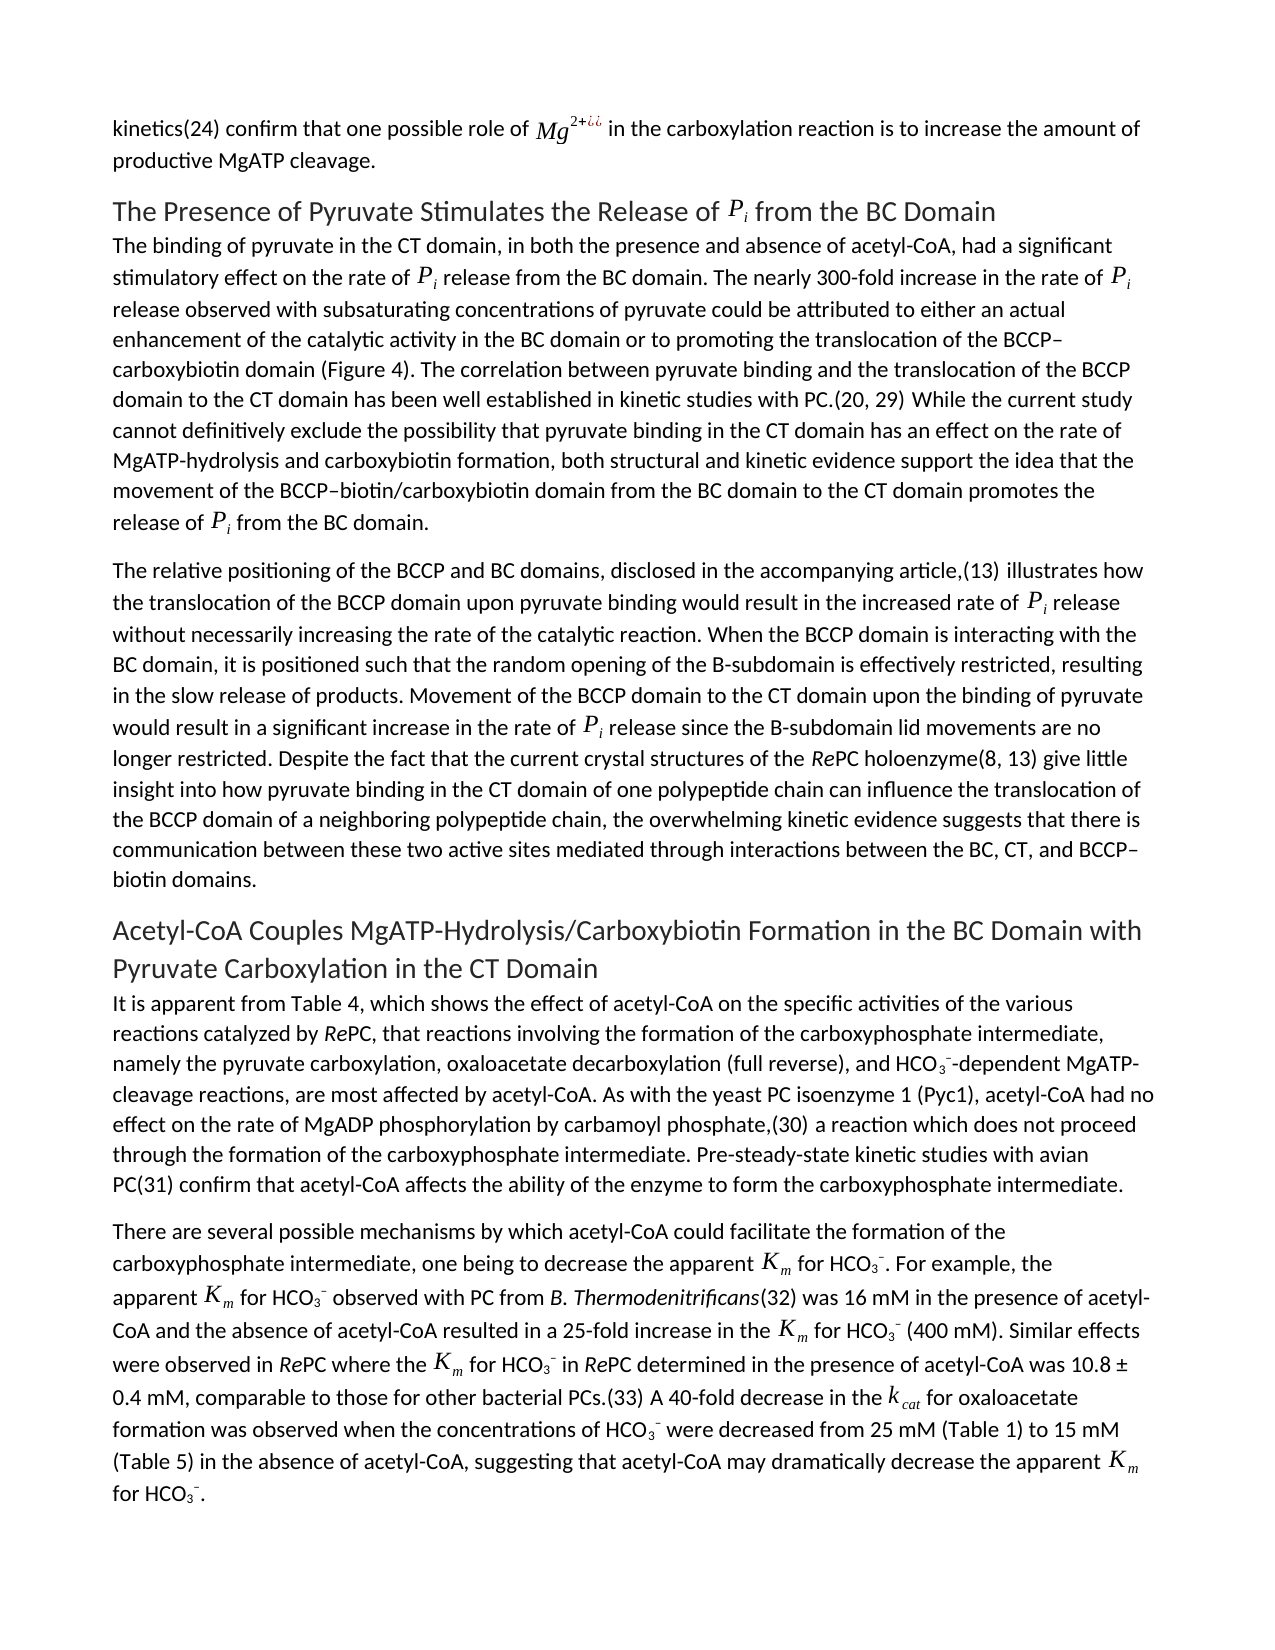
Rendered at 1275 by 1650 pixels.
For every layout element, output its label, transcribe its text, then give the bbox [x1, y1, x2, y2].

text The relative positioning of the BCCP and BC domains, disclosed in the accompanying article,(13) illustrates how the translocation of the BCCP domain upon pyruvate binding would result in the increased rate of release without necessarily increasing the rate of the catalytic reaction. When the BCCP domain is interacting with the BC domain, it is positioned such that the random opening of the B-subdomain is effectively restricted, resulting in the slow release of products. Movement of the BCCP domain to the CT domain upon the binding of pyruvate would result in a significant increase in the rate of release since the B-subdomain lid movements are no longer restricted. Despite the fact that the current crystal structures of the RePC holoenzyme(8, 13) give little insight into how pyruvate binding in the CT domain of one polypeptide chain can influence the translocation of the BCCP domain of a neighboring polypeptide chain, the overwhelming kinetic evidence suggests that there is communication between these two active sites mediated through interactions between the BC, CT, and BCCP–biotin domains. [112, 557, 1162, 893]
text There are several possible mechanisms by which acetyl-CoA could facilitate the formation of the carboxyphosphate intermediate, one being to decrease the apparent for HCO3–. For example, the apparent for HCO3– observed with PC from B. Thermodenitrificans(32) was 16 mM in the presence of acetyl-CoA and the absence of acetyl-CoA resulted in a 25-fold increase in the for HCO3– (400 mM). Similar effects were observed in RePC where the for HCO3– in RePC determined in the presence of acetyl-CoA was 10.8 ± 0.4 mM, comparable to those for other bacterial PCs.(33) A 40-fold decrease in the for oxaloacetate formation was observed when the concentrations of HCO3– were decreased from 25 mM (Table 1) to 15 mM (Table 5) in the absence of acetyl-CoA, suggesting that acetyl-CoA may dramatically decrease the apparent for HCO3–. [112, 1217, 1162, 1507]
text It is apparent from Table 4, which shows the effect of acetyl-CoA on the specific activities of the various reactions catalyzed by RePC, that reactions involving the formation of the carboxyphosphate intermediate, namely the pyruvate carboxylation, oxaloacetate decarboxylation (full reverse), and HCO3–-dependent MgATP-cleavage reactions, are most affected by acetyl-CoA. As with the yeast PC isoenzyme 1 (Pyc1), acetyl-CoA had no effect on the rate of MgADP phosphorylation by carbamoyl phosphate,(30) a reaction which does not proceed through the formation of the carboxyphosphate intermediate. Pre-steady-state kinetic studies with avian PC(31) confirm that acetyl-CoA affects the ability of the enzyme to form the carboxyphosphate intermediate. [112, 989, 1162, 1198]
subtitle Acetyl-CoA Couples MgATP-Hydrolysis/Carboxybiotin Formation in the BC Domain with Pyruvate Carboxylation in the CT Domain [112, 912, 1162, 986]
subtitle The Presence of Pyruvate Stimulates the Release of from the BC Domain [112, 193, 1162, 228]
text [112, 112, 1162, 174]
text The binding of pyruvate in the CT domain, in both the presence and absence of acetyl-CoA, had a significant stimulatory effect on the rate of release from the BC domain. The nearly 300-fold increase in the rate of release observed with subsaturating concentrations of pyruvate could be attributed to either an actual enhancement of the catalytic activity in the BC domain or to promoting the translocation of the BCCP–carboxybiotin domain (Figure 4). The correlation between pyruvate binding and the translocation of the BCCP domain to the CT domain has been well established in kinetic studies with PC.(20, 29) While the current study cannot definitively exclude the possibility that pyruvate binding in the CT domain has an effect on the rate of MgATP-hydrolysis and carboxybiotin formation, both structural and kinetic evidence support the idea that the movement of the BCCP–biotin/carboxybiotin domain from the BC domain to the CT domain promotes the release of from the BC domain. [112, 231, 1162, 538]
